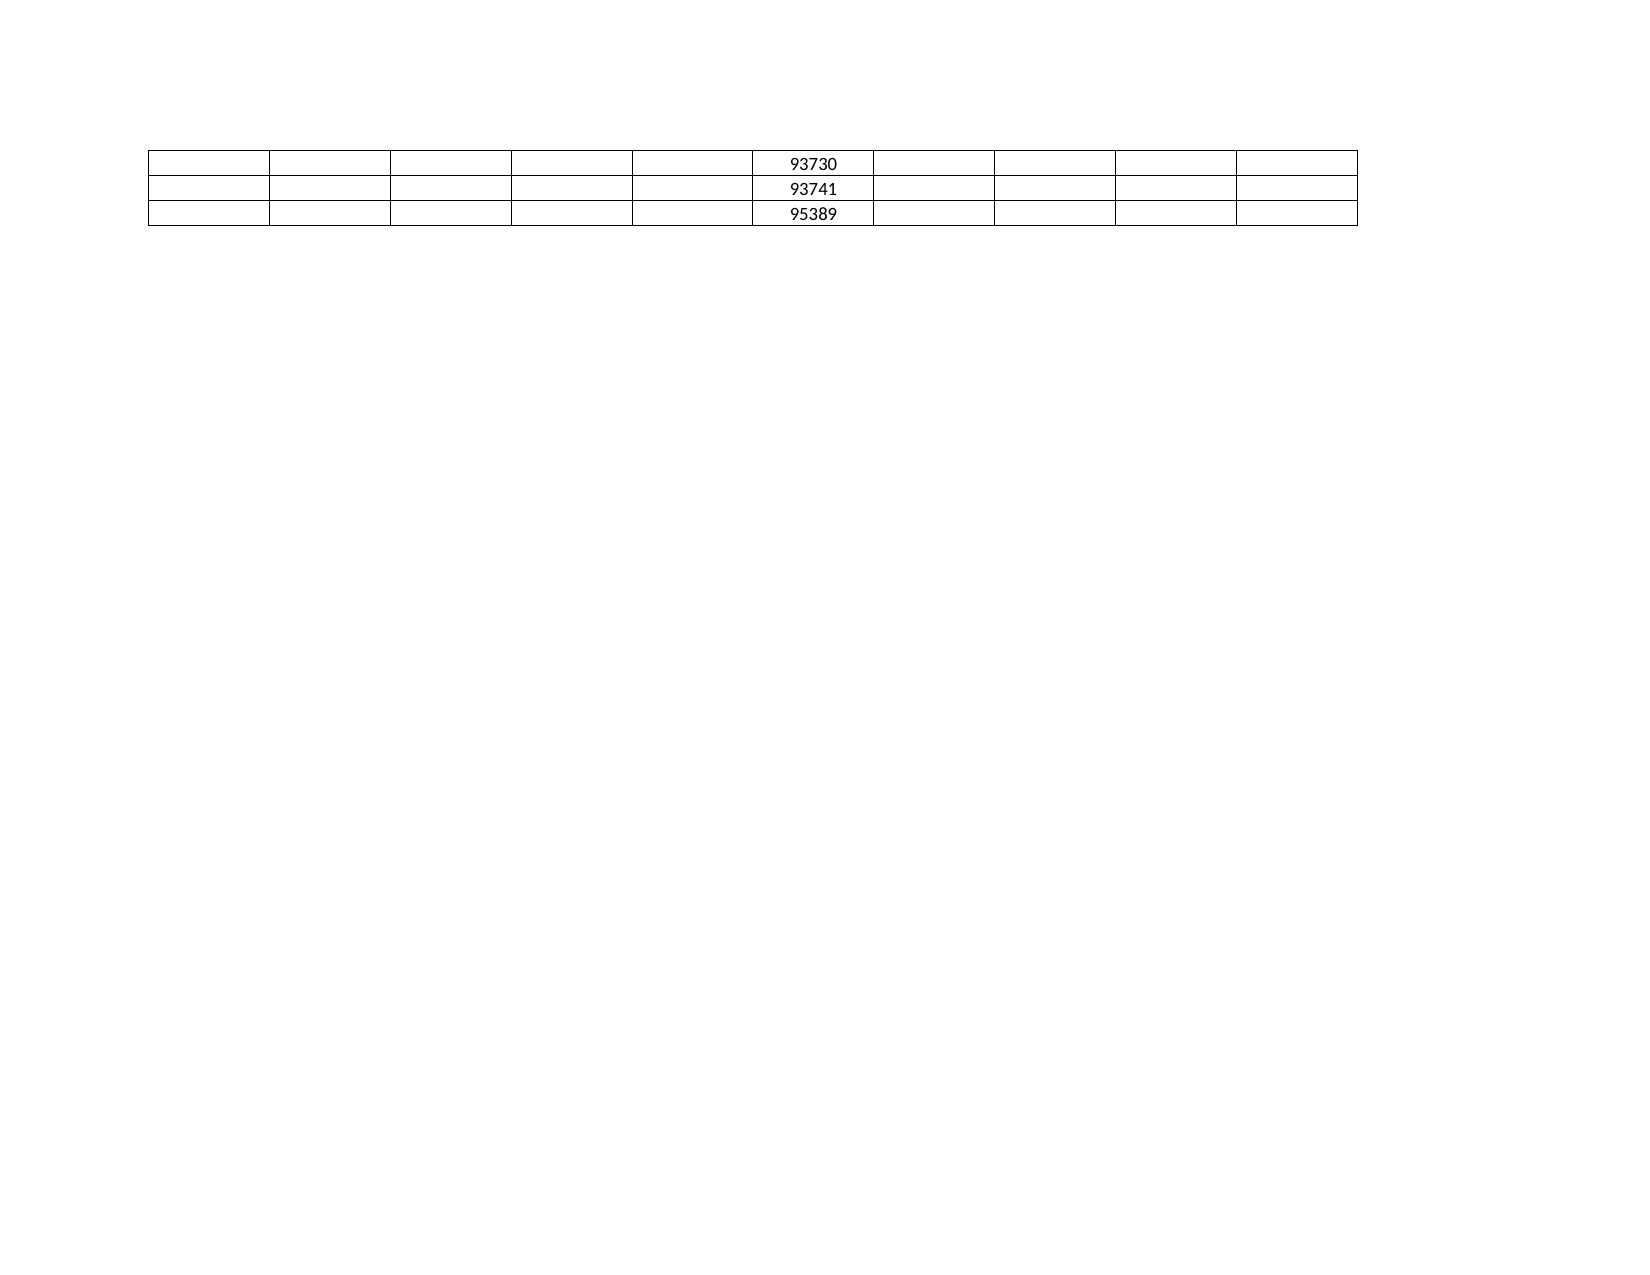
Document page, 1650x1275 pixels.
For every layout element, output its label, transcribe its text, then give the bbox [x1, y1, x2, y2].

table_cell [995, 201, 1115, 225]
table_cell [1116, 151, 1236, 175]
table_cell [633, 176, 752, 200]
table_cell [1237, 176, 1357, 200]
table_cell [874, 151, 994, 175]
table_cell [1116, 201, 1236, 225]
table_cell [512, 176, 632, 200]
table_cell [391, 176, 511, 200]
table_cell [391, 201, 511, 225]
table_cell [270, 201, 390, 225]
table_cell [149, 201, 269, 225]
table_cell [1237, 201, 1357, 225]
table_cell [391, 151, 511, 175]
table_cell [1237, 151, 1357, 175]
table_cell [270, 176, 390, 200]
table_cell [512, 201, 632, 225]
table_cell [633, 201, 752, 225]
table_cell 93741 [753, 176, 873, 200]
table_cell [270, 151, 390, 175]
table_cell [874, 176, 994, 200]
table_cell 93730 [753, 151, 873, 175]
table_cell [995, 151, 1115, 175]
table_cell [633, 151, 752, 175]
table_cell [512, 151, 632, 175]
table_cell [149, 176, 269, 200]
table_cell [995, 176, 1115, 200]
table_cell [1116, 176, 1236, 200]
table_cell [874, 201, 994, 225]
table_cell [149, 151, 269, 175]
table_cell 95389 [753, 201, 873, 225]
